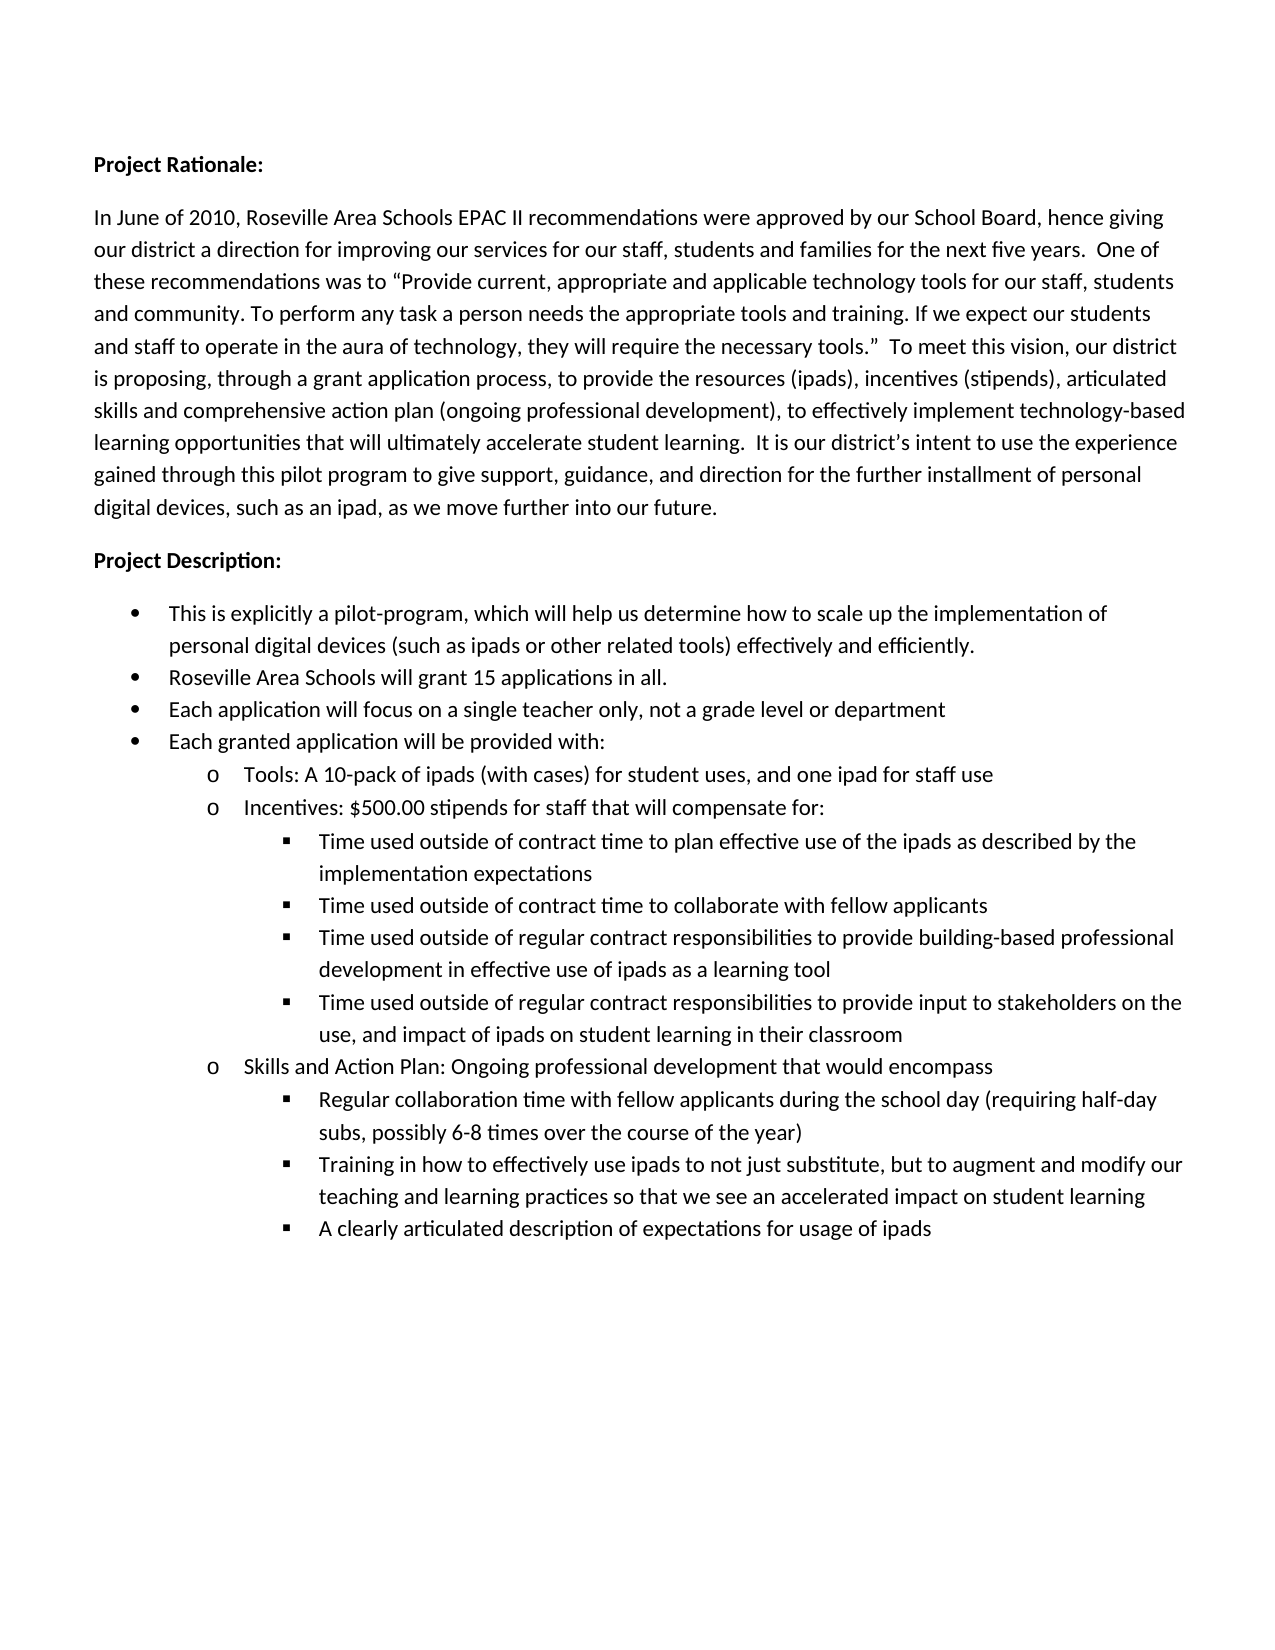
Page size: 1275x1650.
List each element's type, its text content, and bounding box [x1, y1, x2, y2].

list Regular collaboration time with fellow applicants during the school day (requiring half-day subs, possibly 6-8 times over the course of the year) [281, 1086, 1191, 1146]
text In June of 2010, Roseville Area Schools EPAC II recommendations were approved by our School Board, hence giving our district a direction for improving our services for our staff, students and families for the next five years. One of these recommendations was to “Provide current, appropriate and applicable technology tools for our staff, students and community. To perform any task a person needs the appropriate tools and training. If we expect our students and staff to operate in the aura of technology, they will require the necessary tools.” To meet this vision, our district is proposing, through a grant application process, to provide the resources (ipads), incentives (stipends), articulated skills and comprehensive action plan (ongoing professional development), to effectively implement technology-based learning opportunities that will ultimately accelerate student learning. It is our district’s intent to use the experience gained through this pilot program to give support, guidance, and direction for the further installment of personal digital devices, such as an ipad, as we move further into our future. [94, 203, 1191, 521]
text Project Rationale: [94, 150, 1191, 178]
list Roseville Area Schools will grant 15 applications in all. [131, 663, 1191, 691]
list Tools: A 10-pack of ipads (with cases) for student uses, and one ipad for staff use [206, 760, 1191, 789]
list Incentives: $500.00 stipends for staff that will compensate for: [206, 793, 1191, 822]
list Time used outside of contract time to plan effective use of the ipads as described by the implementation expectations [281, 827, 1191, 887]
list Each granted application will be provided with: [131, 727, 1191, 756]
list Each application will focus on a single teacher only, not a grade level or department [131, 695, 1191, 723]
list A clearly articulated description of expectations for usage of ipads [281, 1214, 1191, 1242]
list This is explicitly a pilot-program, which will help us determine how to scale up the implementation of personal digital devices (such as ipads or other related tools) effectively and efficiently. [131, 599, 1191, 659]
list Time used outside of regular contract responsibilities to provide building-based professional development in effective use of ipads as a learning tool [281, 923, 1191, 983]
text Project Description: [94, 546, 1191, 574]
list Time used outside of regular contract responsibilities to provide input to stakeholders on the use, and impact of ipads on student learning in their classroom [281, 988, 1191, 1048]
list Skills and Action Plan: Ongoing professional development that would encompass [206, 1052, 1191, 1081]
list Training in how to effectively use ipads to not just substitute, but to augment and modify our teaching and learning practices so that we see an accelerated impact on student learning [281, 1150, 1191, 1210]
list Time used outside of contract time to collaborate with fellow applicants [281, 891, 1191, 919]
